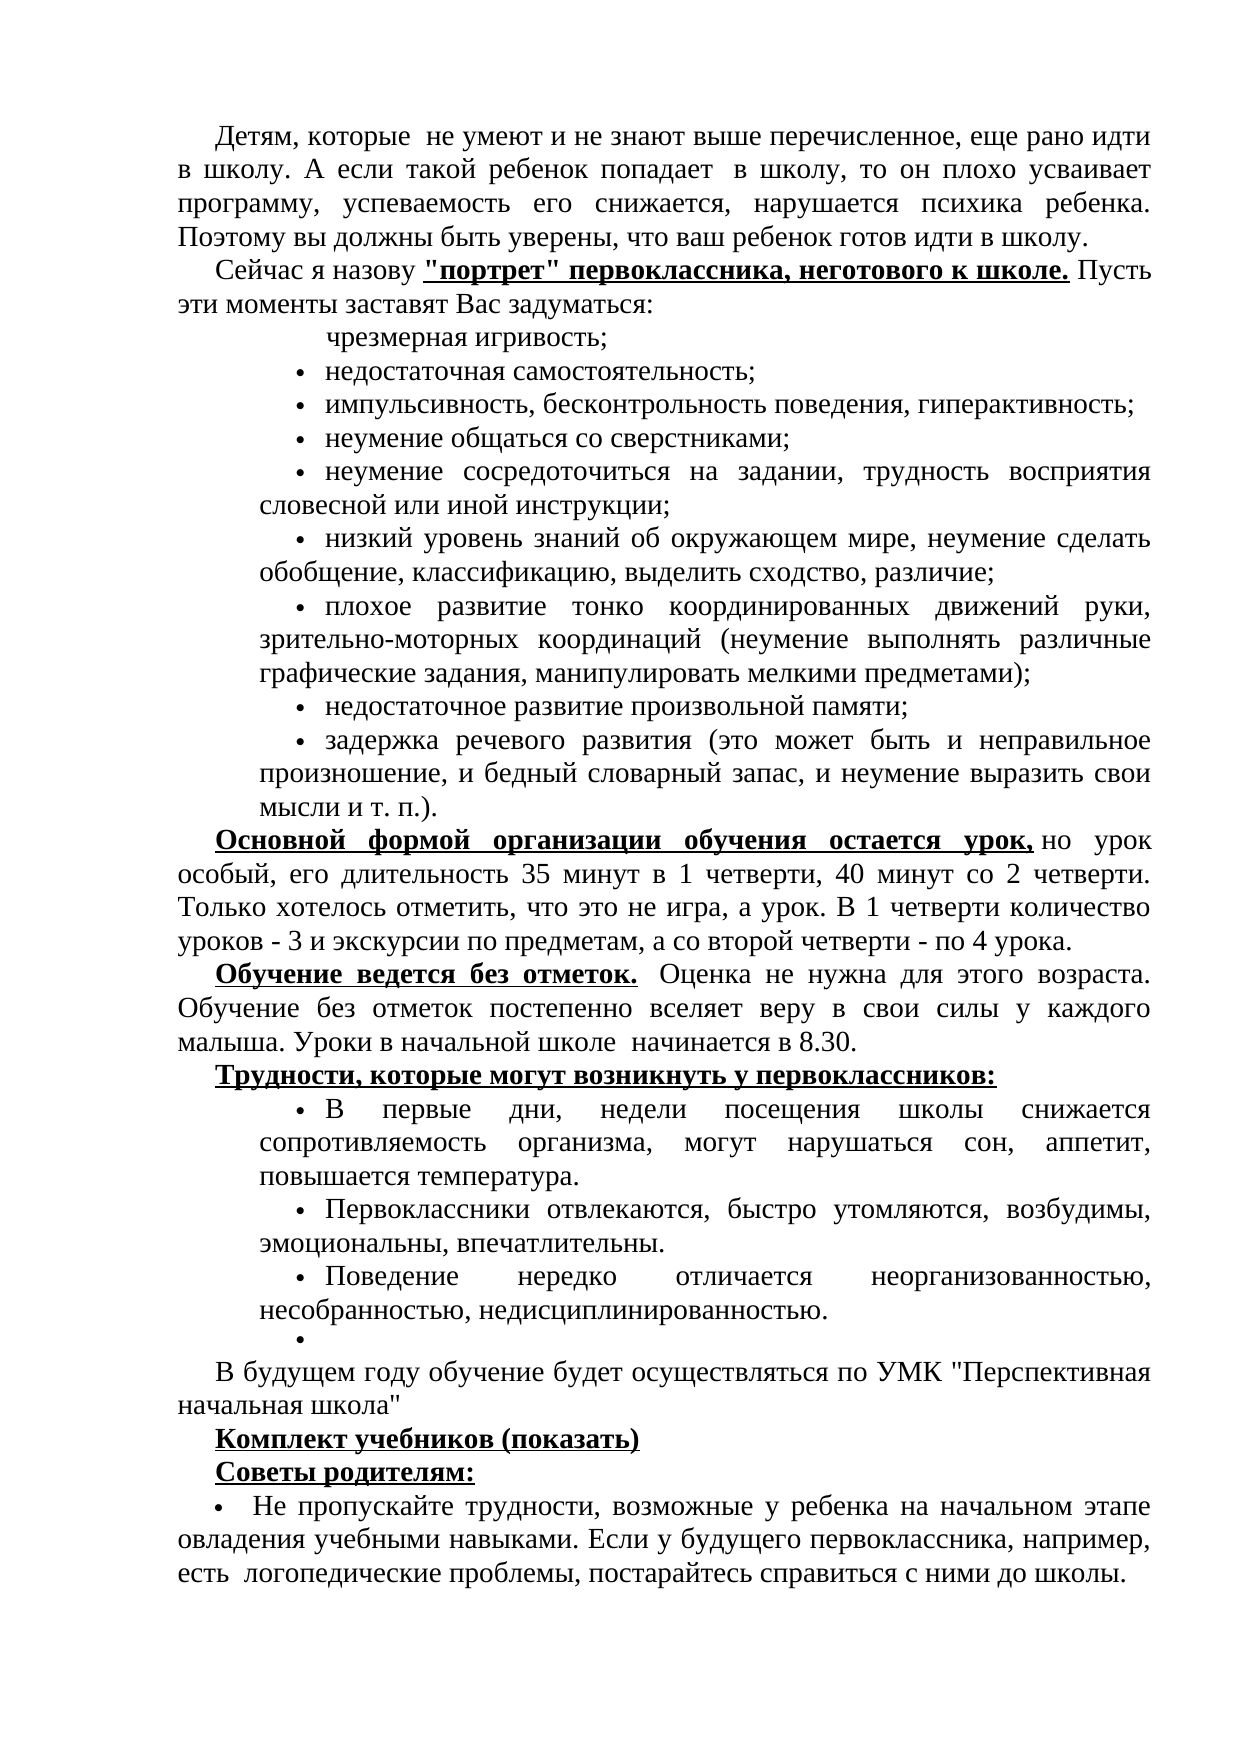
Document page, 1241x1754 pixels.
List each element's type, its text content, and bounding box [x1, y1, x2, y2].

text Комплект учебников (показать) [177, 1421, 1152, 1454]
list плохое развитие тонко координированных движений руки, зрительно-моторных координаций (неумение выполнять различные графические задания, манипулировать мелкими предметами); [259, 588, 1152, 688]
text Основной формой организации обучения остается урок, но урок особый, его длительность 35 минут в 1 четверти, 40 минут со 2 четверти. Только хотелось отметить, что это не игра, а урок. В 1 четверти количество уроков - 3 и экскурсии по предметам, а со второй четверти - по 4 урока. [177, 822, 1152, 957]
list низкий уровень знаний об окружающем мире, неумение сделать обобщение, классификацию, выделить сходство, различие; [259, 521, 1152, 588]
list Поведение нередко отличается неорганизованностью, несобранностью, недисциплинированностью. [259, 1258, 1152, 1326]
list Не пропускайте трудности, возможные у ребенка на начальном этапе овладения учебными навыками. Если у будущего первоклассника, например, есть логопедические проблемы, постарайтесь справиться с ними до школы. [177, 1488, 1152, 1588]
list импульсивность, бесконтрольность поведения, гиперактивность; [259, 386, 1152, 420]
text Обучение ведется без отметок. Оценка не нужна для этого возраста. Обучение без отметок постепенно вселяет веру в свои силы у каждого малыша. Уроки в начальной школе начинается в 8.30. [177, 957, 1152, 1057]
list неумение сосредоточиться на задании, трудность восприятия словесной или иной инструкции; [259, 453, 1152, 521]
list неумение общаться со сверстниками; [259, 420, 1152, 453]
list недостаточное развитие произвольной памяти; [259, 688, 1152, 722]
text Трудности, которые могут возникнуть у первоклассников: [177, 1057, 1152, 1091]
list задержка речевого развития (это может быть и неправильное произношение, и бедный словарный запас, и неумение выразить свои мысли и т. п.). [259, 722, 1152, 822]
text чрезмерная игривость; [259, 319, 1152, 353]
text В будущем году обучение будет осуществляться по УМК "Перспективная начальная школа" [177, 1354, 1152, 1421]
list недостаточная самостоятельность; [259, 353, 1152, 386]
list В первые дни, недели посещения школы снижается сопротивляемость организма, могут нарушаться сон, аппетит, повышается температура. [259, 1091, 1152, 1191]
text Детям, которые не умеют и не знают выше перечисленное, еще рано идти в школу. А если такой ребенок попадает в школу, то он плохо усваивает программу, успеваемость его снижается, нарушается психика ребенка. Поэтому вы должны быть уверены, что ваш ребенок готов идти в школу. [177, 118, 1152, 252]
list Первоклассники отвлекаются, быстро утомляются, возбудимы, эмоциональны, впечатлительны. [259, 1191, 1152, 1258]
text Советы родителям: [177, 1454, 1152, 1488]
text Сейчас я назову "портрет" первоклассника, неготового к школе. Пусть эти моменты заставят Вас задуматься: [177, 252, 1152, 319]
